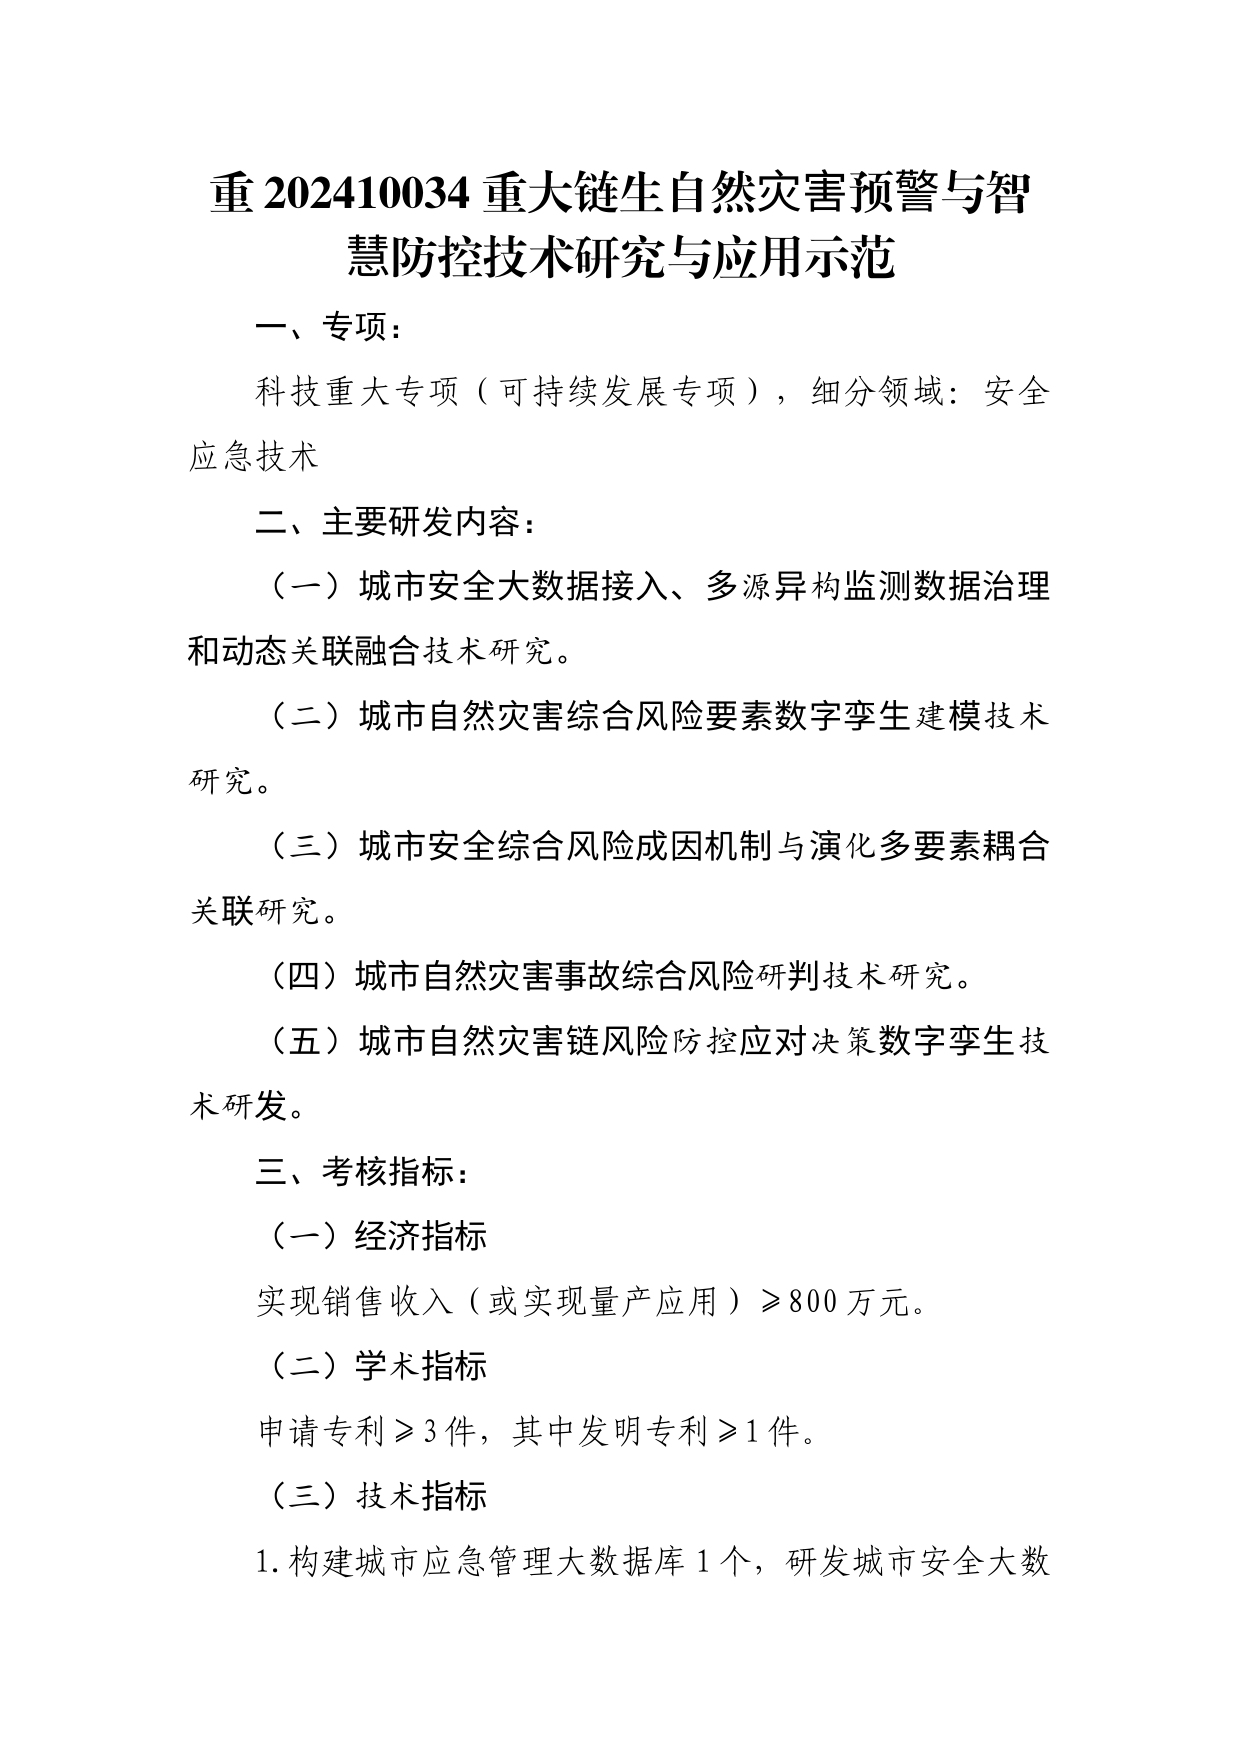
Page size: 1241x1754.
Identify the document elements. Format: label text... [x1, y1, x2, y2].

subtitle 三、考核指标： [187, 1137, 1053, 1202]
subtitle 重202410034 重大链生自然灾害预警与智慧防控技术研究与应用示范 [187, 162, 1053, 292]
list 科技重大专项（可持续发展专项），细分领域：安全应急技术 [187, 357, 1053, 487]
subtitle （五）城市自然灾害链风险防控应对决策数字孪生技术研发。 [187, 1007, 1053, 1137]
subtitle （三）技术指标 [187, 1462, 1053, 1527]
subtitle （三）城市安全综合风险成因机制与演化多要素耦合关联研究。 [187, 812, 1053, 942]
subtitle （二）城市自然灾害综合风险要素数字孪生建模技术研究。 [187, 682, 1053, 812]
subtitle （四）城市自然灾害事故综合风险研判技术研究。 [187, 942, 1053, 1007]
subtitle （二）学术指标 [187, 1332, 1053, 1397]
subtitle 申请专利≥3件，其中发明专利≥1件。 [187, 1397, 1053, 1462]
subtitle 一、专项： [187, 292, 1053, 357]
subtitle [187, 1527, 1053, 1592]
subtitle 二、主要研发内容： [187, 487, 1053, 552]
subtitle （一）经济指标 [187, 1202, 1053, 1267]
subtitle （一）城市安全大数据接入、多源异构监测数据治理和动态关联融合技术研究。 [187, 552, 1053, 682]
subtitle 实现销售收入（或实现量产应用）≥800万元。 [187, 1267, 1053, 1332]
